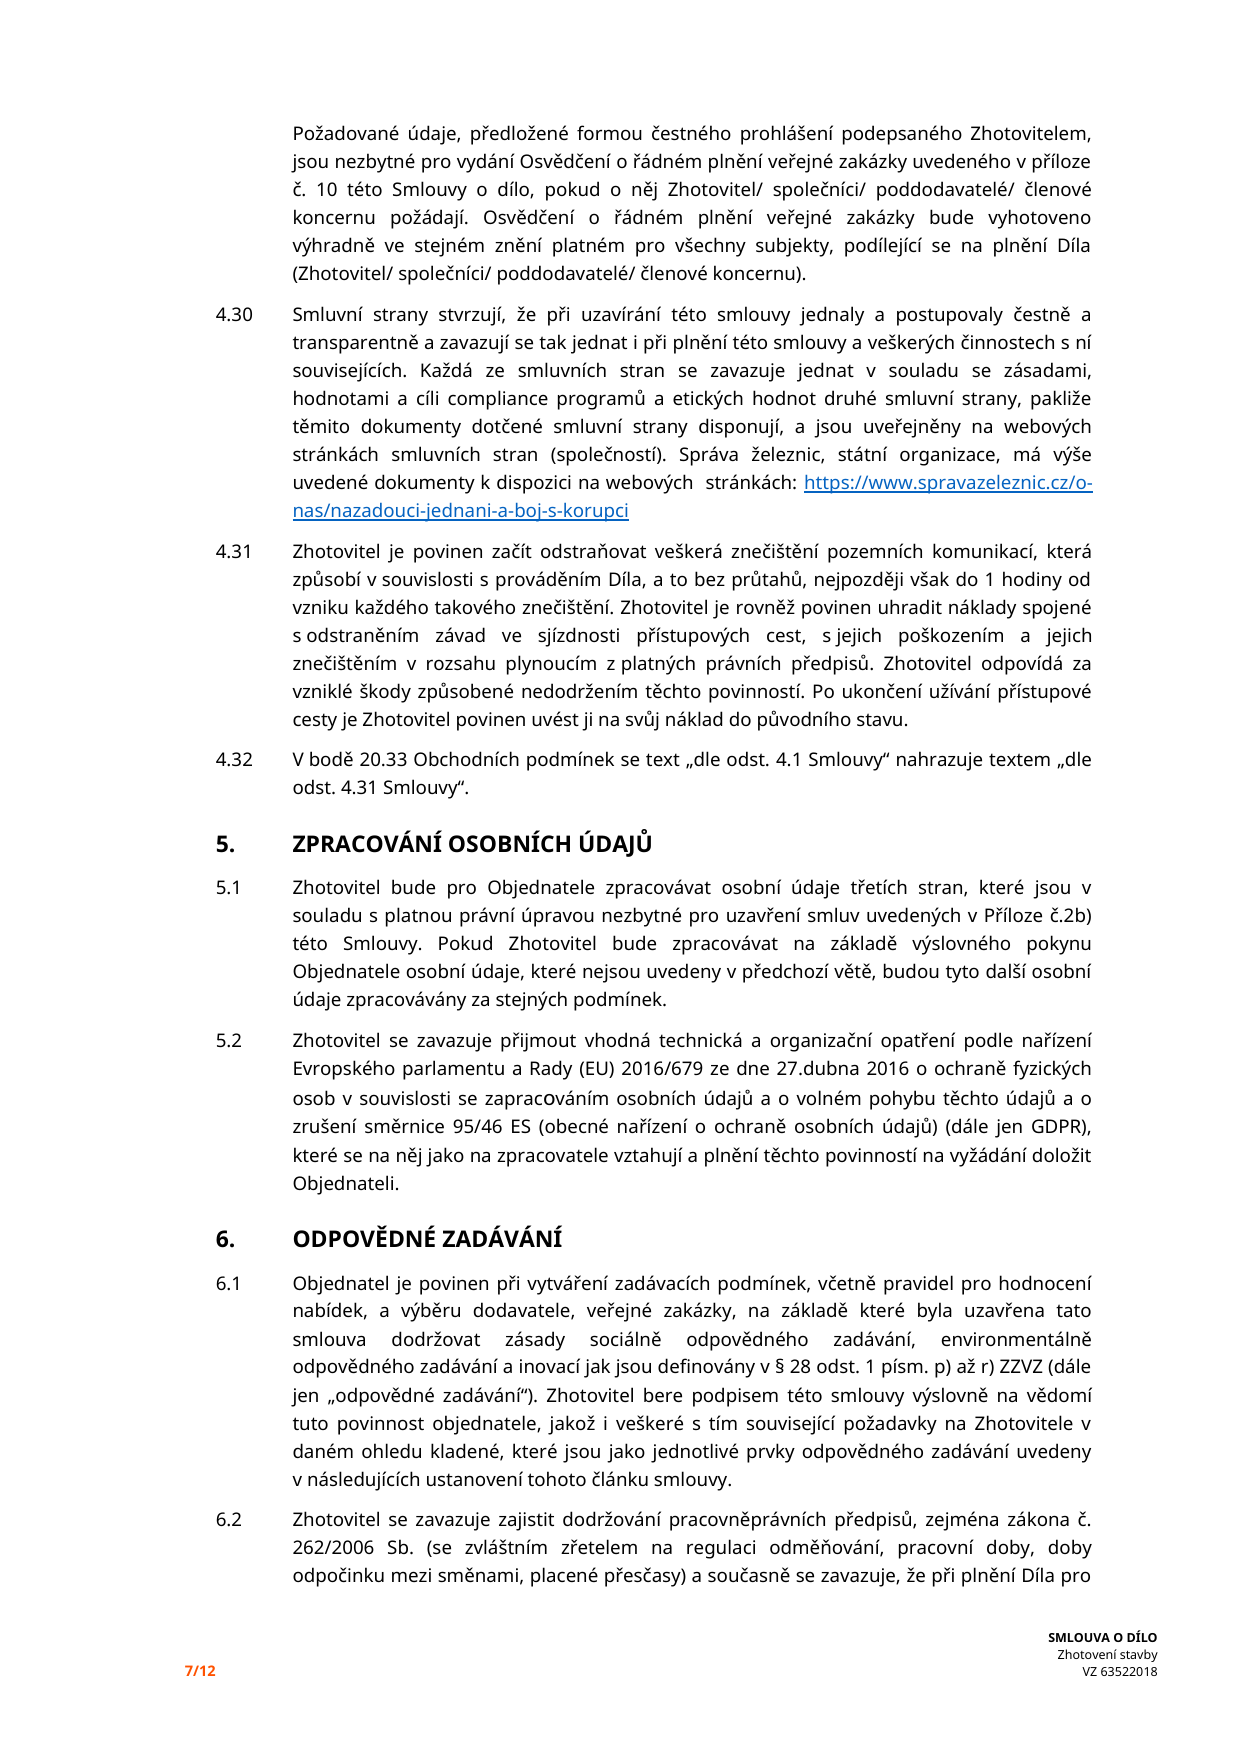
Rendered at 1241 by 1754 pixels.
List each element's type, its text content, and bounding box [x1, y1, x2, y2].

text ZPRACOVÁNÍ OSOBNÍCH ÚDAJŮ [216, 828, 1093, 859]
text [216, 1506, 1093, 1588]
text V bodě 20.33 Obchodních podmínek se text „dle odst. 4.1 Smlouvy“ nahrazuje textem „dle odst. 4.31 Smlouvy“. [216, 747, 1093, 800]
text Smluvní strany stvrzují, že při uzavírání této smlouvy jednaly a postupovaly čestně a transparentně a zavazují se tak jednat i při plnění této smlouvy a veškerých činnostech s ní souvisejících. Každá ze smluvních stran se zavazuje jednat v souladu se zásadami, hodnotami a cíli compliance programů a etických hodnot druhé smluvní strany, pakliže těmito dokumenty dotčené smluvní strany disponují, a jsou uveřejněny na webových stránkách smluvních stran (společností). Správa železnic, státní organizace, má výše uvedené dokumenty k dispozici na webových stránkách: https://www.spravazeleznic.cz/o-nas/nazadouci-jednani-a-boj-s-korupci [216, 301, 1093, 523]
text Požadované údaje, předložené formou čestného prohlášení podepsaného Zhotovitelem, jsou nezbytné pro vydání Osvědčení o řádném plnění veřejné zakázky uvedeného v příloze č. 10 této Smlouvy o dílo, pokud o něj Zhotovitel/ společníci/ poddodavatelé/ členové koncernu požádají. Osvědčení o řádném plnění veřejné zakázky bude vyhotoveno výhradně ve stejném znění platném pro všechny subjekty, podílející se na plnění Díla (Zhotovitel/ společníci/ poddodavatelé/ členové koncernu). [292, 121, 1093, 286]
text Zhotovitel je povinen začít odstraňovat veškerá znečištění pozemních komunikací, která způsobí v souvislosti s prováděním Díla, a to bez průtahů, nejpozději však do 1 hodiny od vzniku každého takového znečištění. Zhotovitel je rovněž povinen uhradit náklady spojené s odstraněním závad ve sjízdnosti přístupových cest, s jejich poškozením a jejich znečištěním v rozsahu plynoucím z platných právních předpisů. Zhotovitel odpovídá za vzniklé škody způsobené nedodržením těchto povinností. Po ukončení užívání přístupové cesty je Zhotovitel povinen uvést ji na svůj náklad do původního stavu. [216, 538, 1093, 732]
text Zhotovitel bude pro Objednatele zpracovávat osobní údaje třetích stran, které jsou v souladu s platnou právní úpravou nezbytné pro uzavření smluv uvedených v Příloze č.2b) této Smlouvy. Pokud Zhotovitel bude zpracovávat na základě výslovného pokynu Objednatele osobní údaje, které nejsou uvedeny v předchozí větě, budou tyto další osobní údaje zpracovávány za stejných podmínek. [216, 874, 1093, 1012]
text Objednatel je povinen při vytváření zadávacích podmínek, včetně pravidel pro hodnocení nabídek, a výběru dodavatele, veřejné zakázky, na základě které byla uzavřena tato smlouva dodržovat zásady sociálně odpovědného zadávání, environmentálně odpovědného zadávání a inovací jak jsou definovány v § 28 odst. 1 písm. p) až r) ZZVZ (dále jen „odpovědné zadávání“). Zhotovitel bere podpisem této smlouvy výslovně na vědomí tuto povinnost objednatele, jakož i veškeré s tím související požadavky na Zhotovitele v daném ohledu kladené, které jsou jako jednotlivé prvky odpovědného zadávání uvedeny v následujících ustanovení tohoto článku smlouvy. [216, 1270, 1093, 1491]
text Zhotovitel se zavazuje přijmout vhodná technická a organizační opatření podle nařízení Evropského parlamentu a Rady (EU) 2016/679 ze dne 27.dubna 2016 o ochraně fyzických osob v souvislosti se zapracováním osobních údajů a o volném pohybu těchto údajů a o zrušení směrnice 95/46 ES (obecné nařízení o ochraně osobních údajů) (dále jen GDPR), které se na něj jako na zpracovatele vztahují a plnění těchto povinností na vyžádání doložit Objednateli. [216, 1027, 1093, 1195]
text ODPOVĚDNÉ ZADÁVÁNÍ [216, 1223, 1093, 1254]
